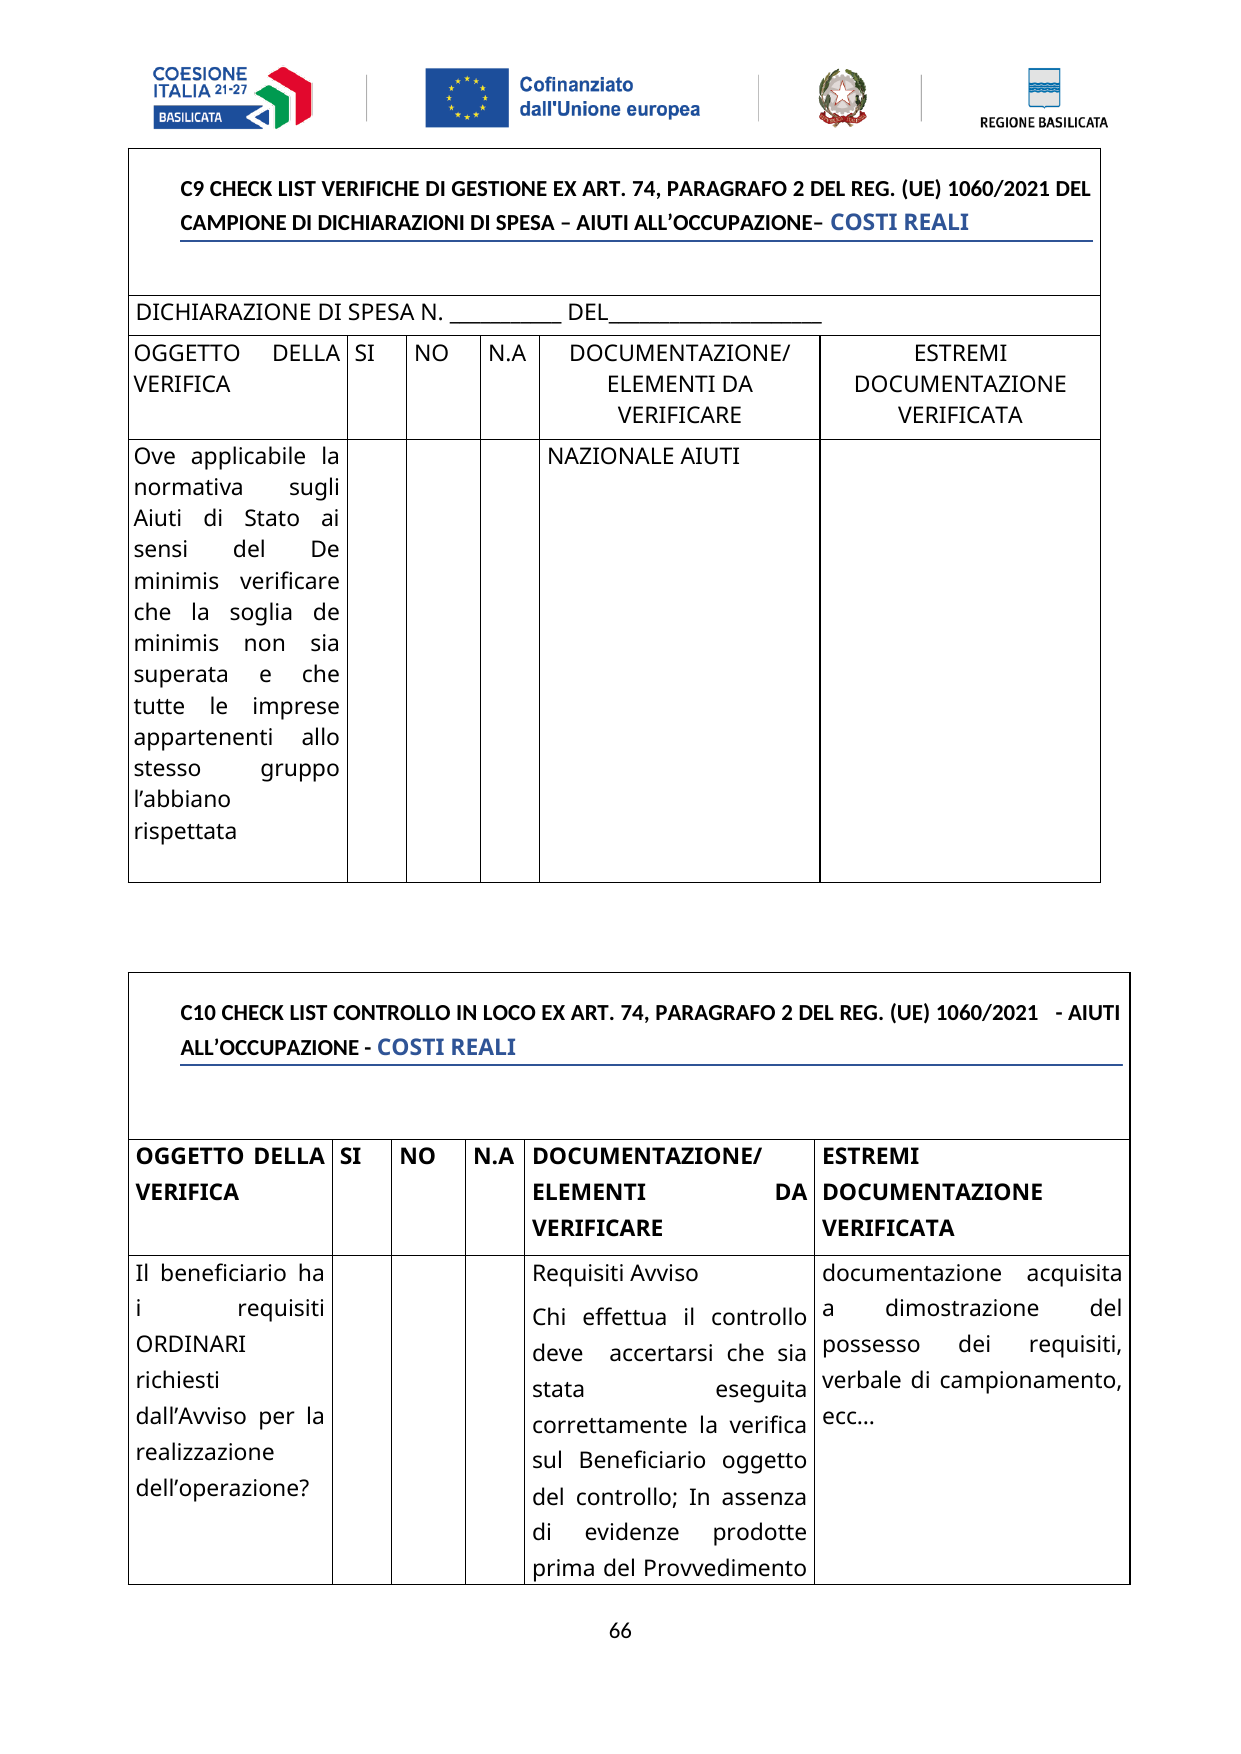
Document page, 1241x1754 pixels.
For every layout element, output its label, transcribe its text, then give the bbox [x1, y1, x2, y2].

table_cell OGGETTO DELLA VERIFICA [129, 1140, 332, 1255]
table_cell ESTREMI DOCUMENTAZIONE VERIFICATA [821, 336, 1100, 438]
table_cell [821, 440, 1100, 882]
picture [51, 6, 1189, 172]
table_cell [466, 1256, 524, 1583]
table_cell [333, 1256, 391, 1583]
table_cell [392, 1256, 465, 1583]
table_cell [348, 440, 406, 882]
table_cell NO [407, 336, 480, 438]
table_header C9 CHECK LIST VERIFICHE DI GESTIONE EX ART. 74, PARAGRAFO 2 DEL REG. (UE) 1060/2021 DEL CAMPIONE DI DICHIARAZIONI DI SPESA – AIUTI ALL’OCCUPAZIONE– COSTI REALI [129, 149, 1100, 295]
table_cell DOCUMENTAZIONE/ELEMENTI DA VERIFICARE [525, 1140, 814, 1255]
table_cell DICHIARAZIONE DI SPESA N. ___________ DEL_____________________ [129, 296, 1100, 335]
table_header C10 CHECK LIST CONTROLLO IN LOCO EX ART. 74, PARAGRAFO 2 DEL REG. (UE) 1060/2021 - AIUTI ALL’OCCUPAZIONE - COSTI REALI [129, 973, 1129, 1139]
table_cell Il beneficiario ha i requisiti ORDINARI richiesti dall’Avviso per la realizzazione dell’operazione? [129, 1256, 332, 1583]
table_cell SI [348, 336, 406, 438]
table_cell SI [333, 1140, 391, 1255]
table_cell [481, 440, 539, 882]
table_cell ESTREMI DOCUMENTAZIONE VERIFICATA [815, 1140, 1129, 1255]
table_cell [407, 440, 480, 882]
table_cell N.A [481, 336, 539, 438]
table_cell NO [392, 1140, 465, 1255]
table_cell DOCUMENTAZIONE/ELEMENTI DA VERIFICARE [540, 336, 819, 438]
table_cell documentazione acquisita a dimostrazione del possesso dei requisiti, verbale di campionamento, ecc… [815, 1256, 1129, 1583]
table_cell N.A [466, 1140, 524, 1255]
table_cell OGGETTO DELLA VERIFICA [129, 336, 347, 438]
table_cell Dichiarazione acquisita dal Beneficiario e verifica sul REGISTRO NAZIONALE AIUTI [540, 440, 819, 882]
